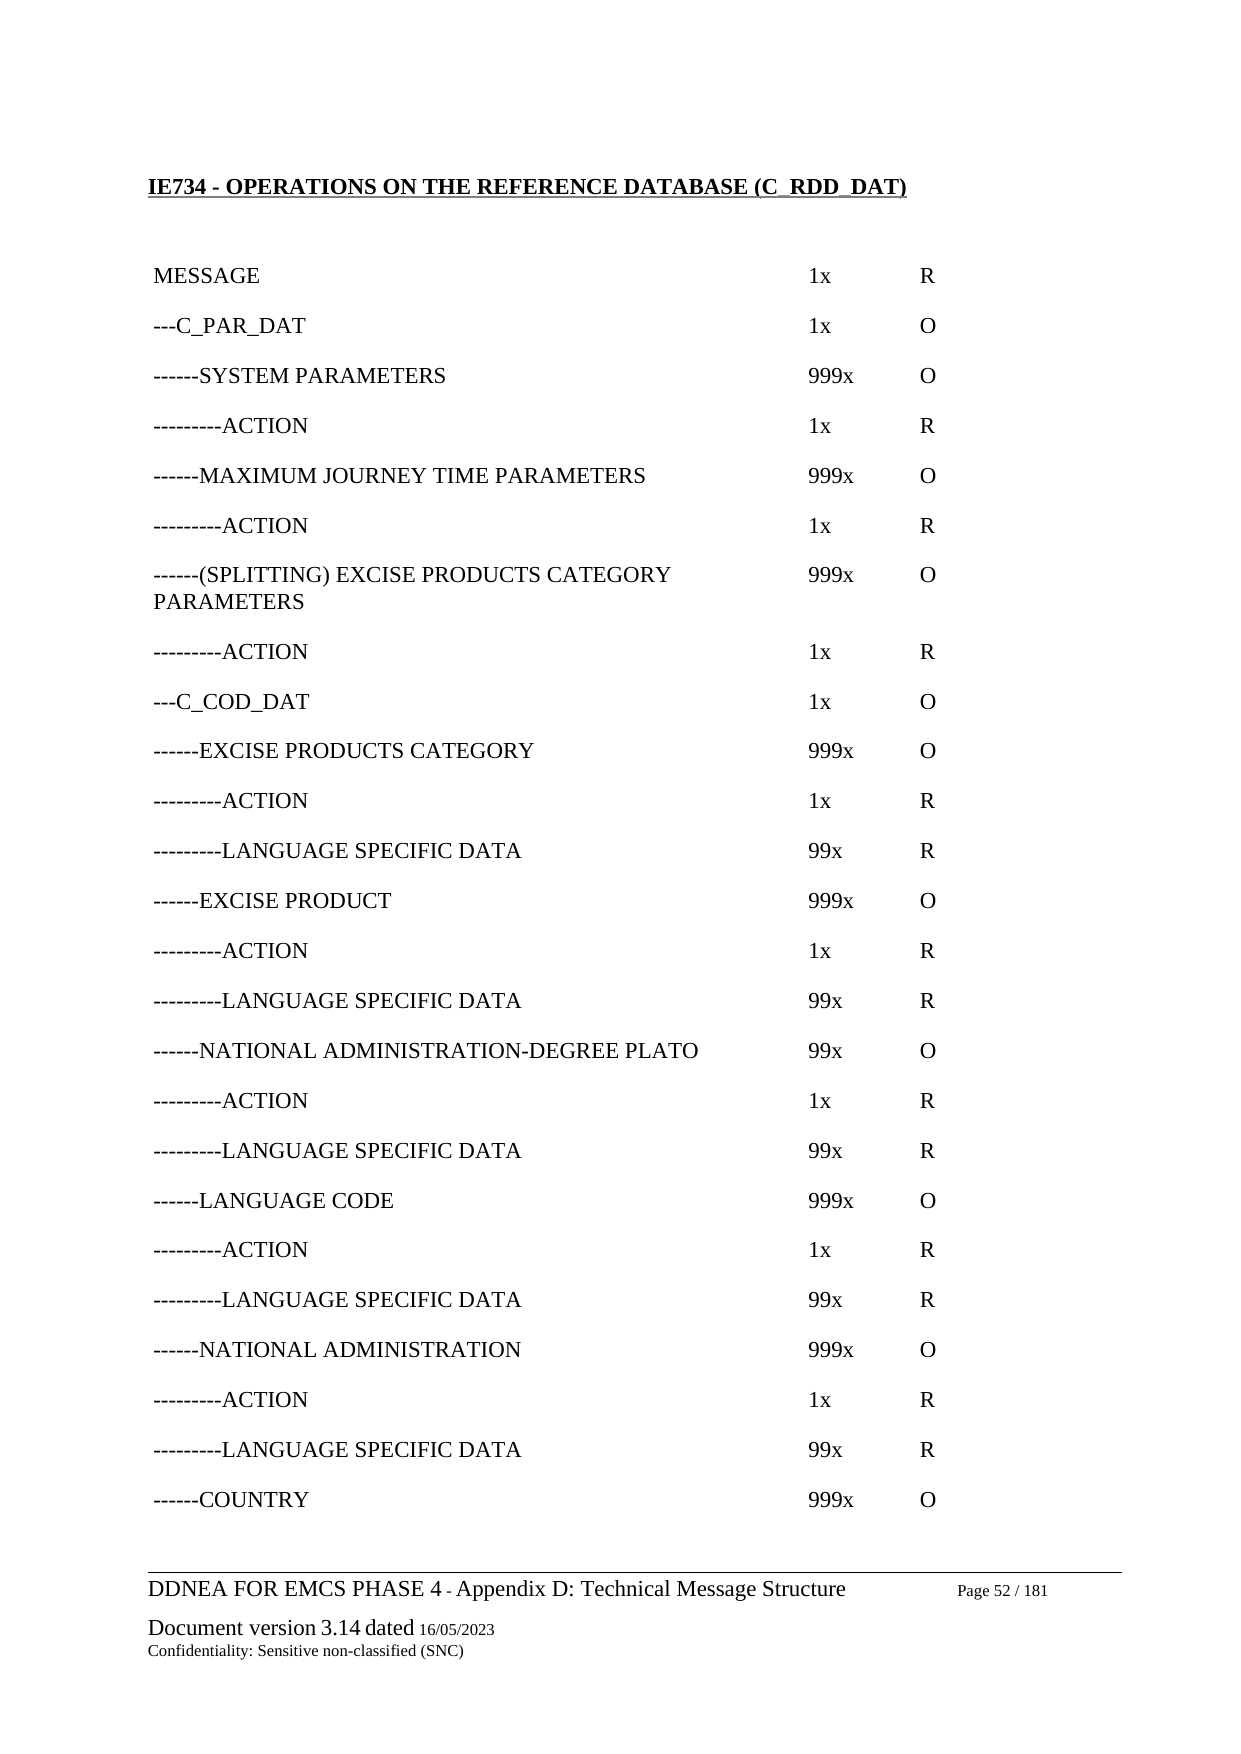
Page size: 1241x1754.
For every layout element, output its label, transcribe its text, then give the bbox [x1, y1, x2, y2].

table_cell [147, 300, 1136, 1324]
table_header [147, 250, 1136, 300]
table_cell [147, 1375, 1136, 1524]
subtitle IE734 - OPERATIONS ON THE REFERENCE DATABASE (C_RDD_DAT) [148, 173, 1122, 199]
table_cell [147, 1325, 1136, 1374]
